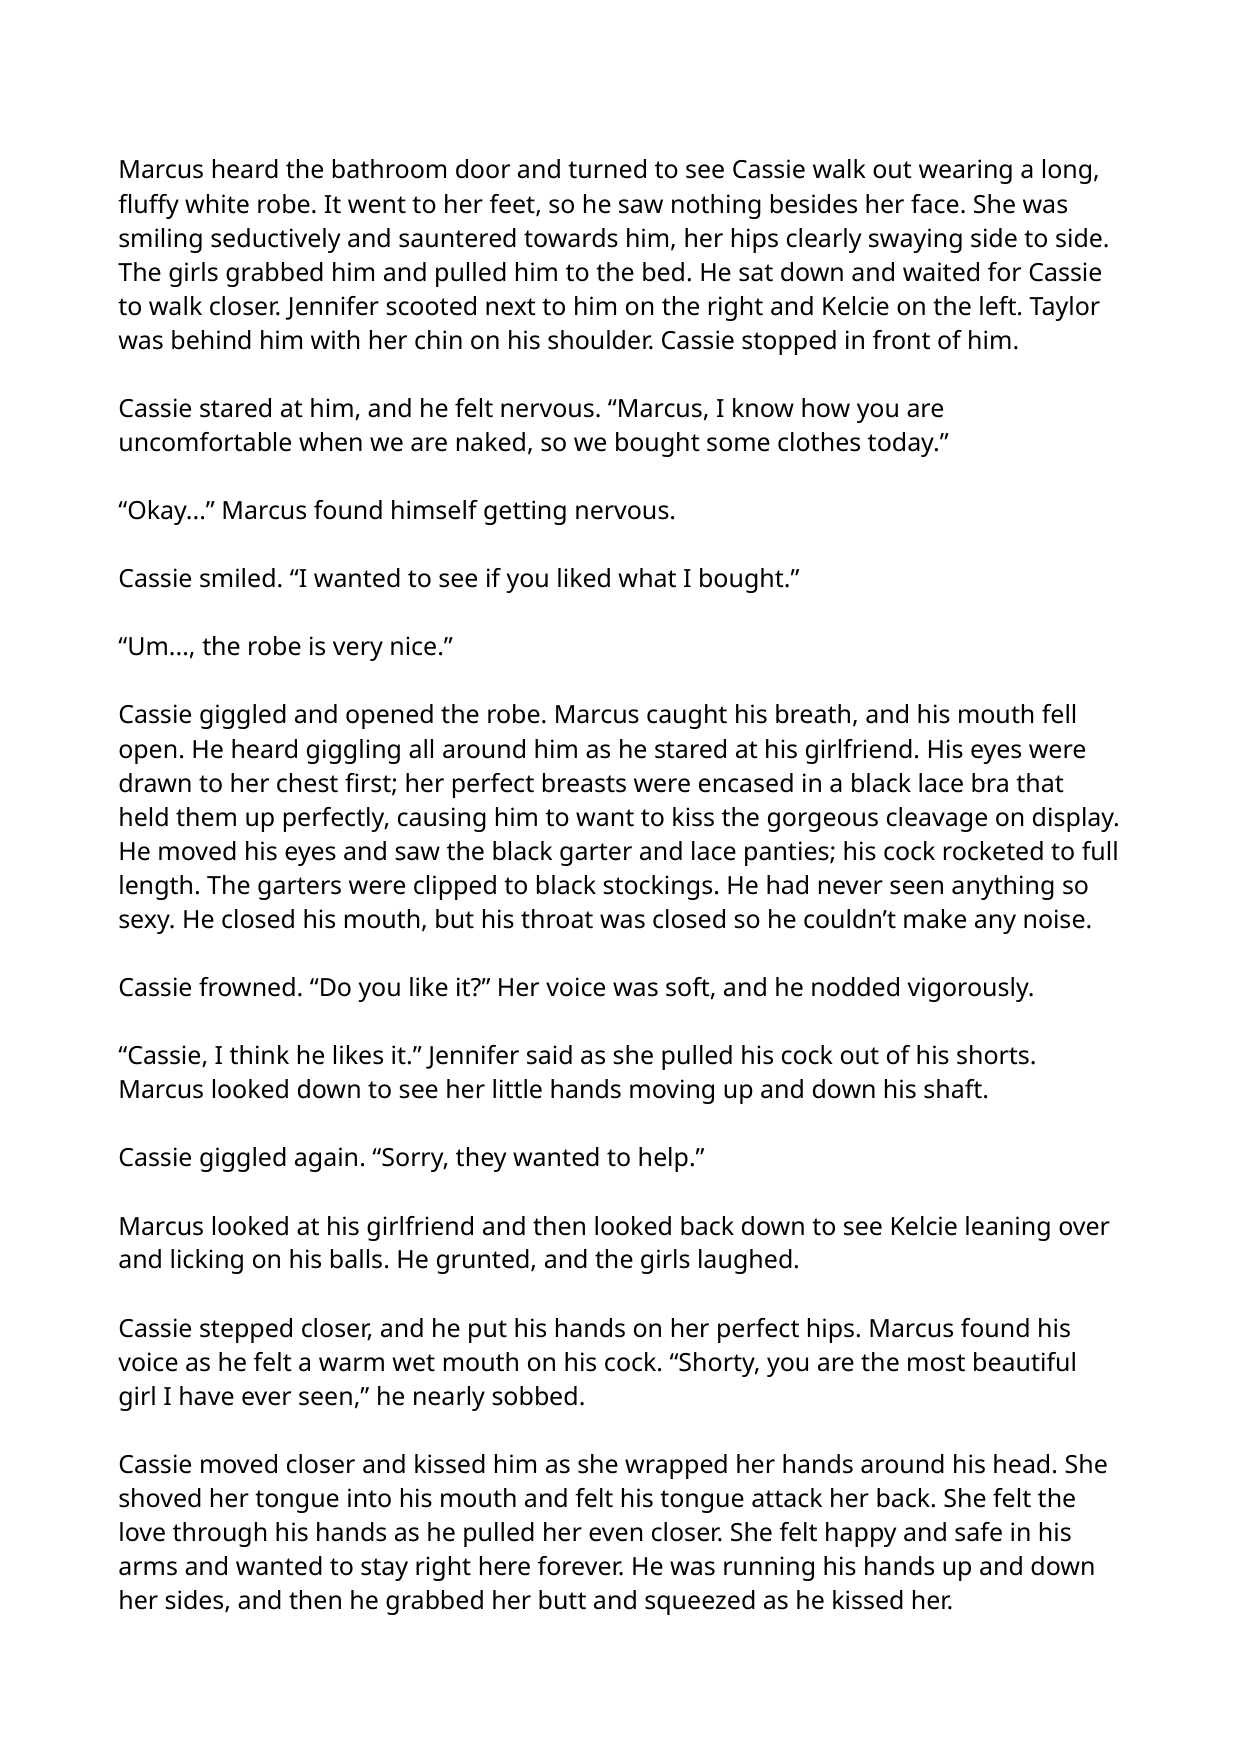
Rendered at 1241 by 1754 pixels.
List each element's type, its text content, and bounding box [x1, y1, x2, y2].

text Cassie giggled and opened the robe. Marcus caught his breath, and his mouth fell open. He heard giggling all around him as he stared at his girlfriend. His eyes were drawn to her chest first; her perfect breasts were encased in a black lace bra that held them up perfectly, causing him to want to kiss the gorgeous cleavage on display. He moved his eyes and saw the black garter and lace panties; his cock rocketed to full length. The garters were clipped to black stockings. He had never seen anything so sexy. He closed his mouth, but his throat was closed so he couldn’t make any noise. [118, 697, 1122, 936]
text Cassie frowned. “Do you like it?” Her voice was soft, and he nodded vigorously. [118, 970, 1122, 1004]
text Marcus looked at his girlfriend and then looked back down to see Kelcie leaning over and licking on his balls. He grunted, and the girls laughed. [118, 1208, 1122, 1276]
text Cassie stared at him, and he felt nervous. “Marcus, I know how you are uncomfortable when we are naked, so we bought some clothes today.” [118, 391, 1122, 459]
text Cassie moved closer and kissed him as she wrapped her hands around his head. She shoved her tongue into his mouth and felt his tongue attack her back. She felt the love through his hands as he pulled her even closer. She felt happy and safe in his arms and wanted to stay right here forever. He was running his hands up and down her sides, and then he grabbed her butt and squeezed as he kissed her. [118, 1447, 1122, 1617]
text “Um..., the robe is very nice.” [118, 629, 1122, 663]
text “Okay...” Marcus found himself getting nervous. [118, 493, 1122, 527]
text Marcus heard the bathroom door and turned to see Cassie walk out wearing a long, fluffy white robe. It went to her feet, so he saw nothing besides her face. She was smiling seductively and sauntered towards him, her hips clearly swaying side to side. The girls grabbed him and pulled him to the bed. He sat down and waited for Cassie to walk closer. Jennifer scooted next to him on the right and Kelcie on the left. Taylor was behind him with her chin on his shoulder. Cassie stopped in front of him. [118, 152, 1122, 357]
text Cassie giggled again. “Sorry, they wanted to help.” [118, 1140, 1122, 1174]
text Cassie stepped closer, and he put his hands on her perfect hips. Marcus found his voice as he felt a warm wet mouth on his cock. “Shorty, you are the most beautiful girl I have ever seen,” he nearly sobbed. [118, 1310, 1122, 1412]
text “Cassie, I think he likes it.” Jennifer said as she pulled his cock out of his shorts. Marcus looked down to see her little hands moving up and down his shaft. [118, 1038, 1122, 1106]
text Cassie smiled. “I wanted to see if you liked what I bought.” [118, 561, 1122, 595]
